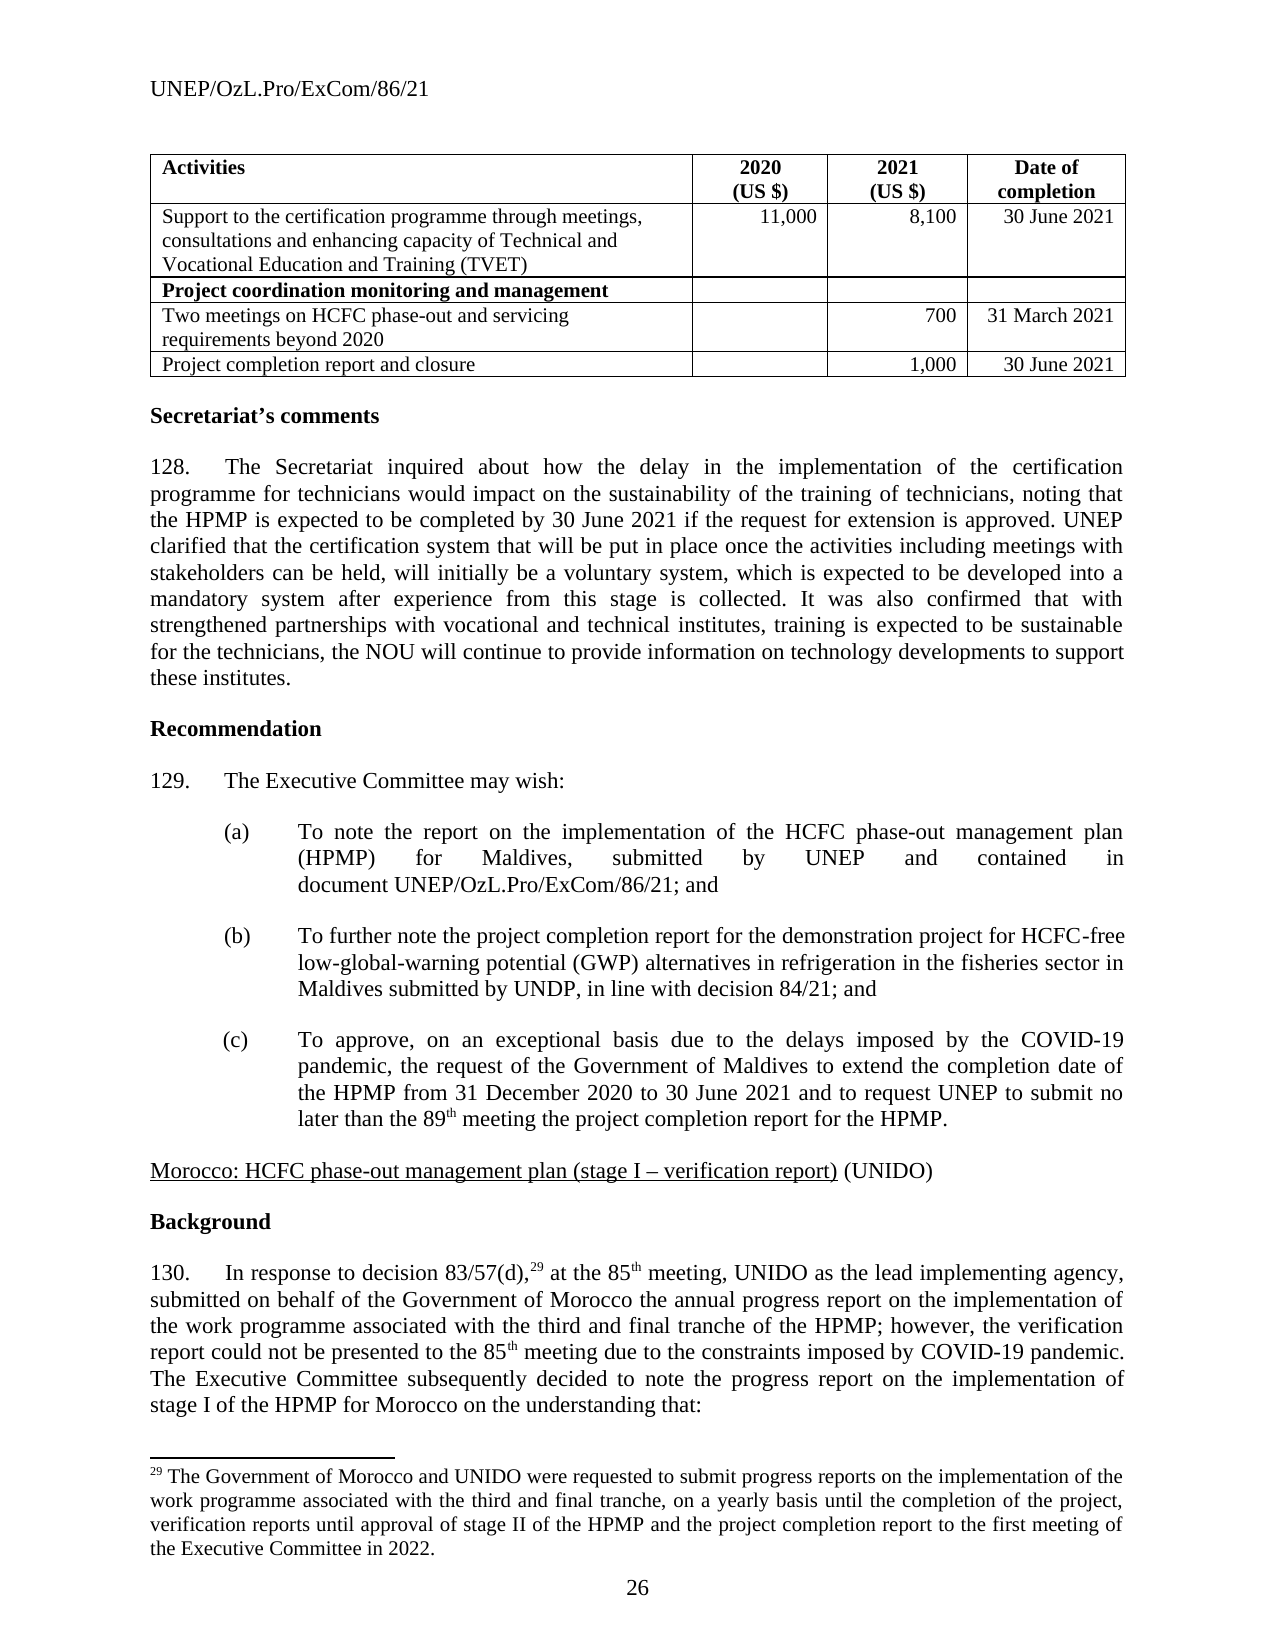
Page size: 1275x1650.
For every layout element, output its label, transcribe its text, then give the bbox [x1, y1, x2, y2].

table_cell Project completion report and closure [151, 352, 692, 376]
text Background [150, 1208, 1125, 1234]
subtitle The Secretariat inquired about how the delay in the implementation of the certification programme for technicians would impact on the sustainability of the training of technicians, noting that the HPMP is expected to be completed by 30 June 2021 if the request for extension is approved. UNEP clarified that the certification system that will be put in place once the activities including meetings with stakeholders can be held, will initially be a voluntary system, which is expected to be developed into a mandatory system after experience from this stage is collected. It was also confirmed that with strengthened partnerships with vocational and technical institutes, training is expected to be sustainable for the technicians, the NOU will continue to provide information on technology developments to support these institutes. [150, 453, 1125, 690]
table_cell [693, 303, 827, 351]
table_header Activities [151, 155, 692, 203]
table_cell 30 June 2021 [968, 352, 1125, 376]
table_cell [968, 278, 1125, 302]
table_cell 30 June 2021 [968, 204, 1125, 276]
table_header 2021 (US $) [828, 155, 967, 203]
subtitle To approve, on an exceptional basis due to the delays imposed by the COVID-19 pandemic, the request of the Government of Maldives to extend the completion date of the HPMP from 31 December 2020 to 30 June 2021 and to request UNEP to submit no later than the 89th meeting the project completion report for the HPMP. [223, 1026, 1125, 1132]
list The Executive Committee may wish: [150, 767, 1125, 793]
table_cell 700 [828, 303, 967, 351]
table_header 2020 (US $) [693, 155, 827, 203]
table_cell [828, 278, 967, 302]
table_cell [693, 352, 827, 376]
text Morocco: HCFC phase-out management plan (stage I – verification report) (UNIDO) [150, 1157, 1125, 1183]
list In response to decision 83/57(d), at the 85th meeting, UNIDO as the lead implementing agency, submitted on behalf of the Government of Morocco the annual progress report on the implementation of the work programme associated with the third and final tranche of the HPMP; however, the verification report could not be presented to the 85th meeting due to the constraints imposed by COVID-19 pandemic. The Executive Committee subsequently decided to note the progress report on the implementation of stage I of the HPMP for Morocco on the understanding that: [150, 1259, 1125, 1417]
table_cell 11,000 [693, 204, 827, 276]
table_cell Project coordination monitoring and management [151, 278, 692, 302]
list To further note the project completion report for the demonstration project for HCFC-free low-global-warning potential (GWP) alternatives in refrigeration in the fisheries sector in Maldives submitted by UNDP, in line with decision 84/21; and [224, 922, 1125, 1001]
table_cell 31 March 2021 [968, 303, 1125, 351]
table_cell Support to the certification programme through meetings, consultations and enhancing capacity of Technical and Vocational Education and Training (TVET) [151, 204, 692, 276]
table_cell 8,100 [828, 204, 967, 276]
list To note the report on the implementation of the HCFC phase-out management plan (HPMP) for Maldives, submitted by UNEP and contained in document UNEP/OzL.Pro/ExCom/86/21; and [224, 818, 1125, 897]
text Recommendation [150, 715, 1125, 742]
table_cell Two meetings on HCFC phase-out and servicing requirements beyond 2020 [151, 303, 692, 351]
table_header Date of completion [968, 155, 1125, 203]
table_cell [693, 278, 827, 302]
table_cell 1,000 [828, 352, 967, 376]
text Secretariat’s comments [150, 402, 1125, 428]
